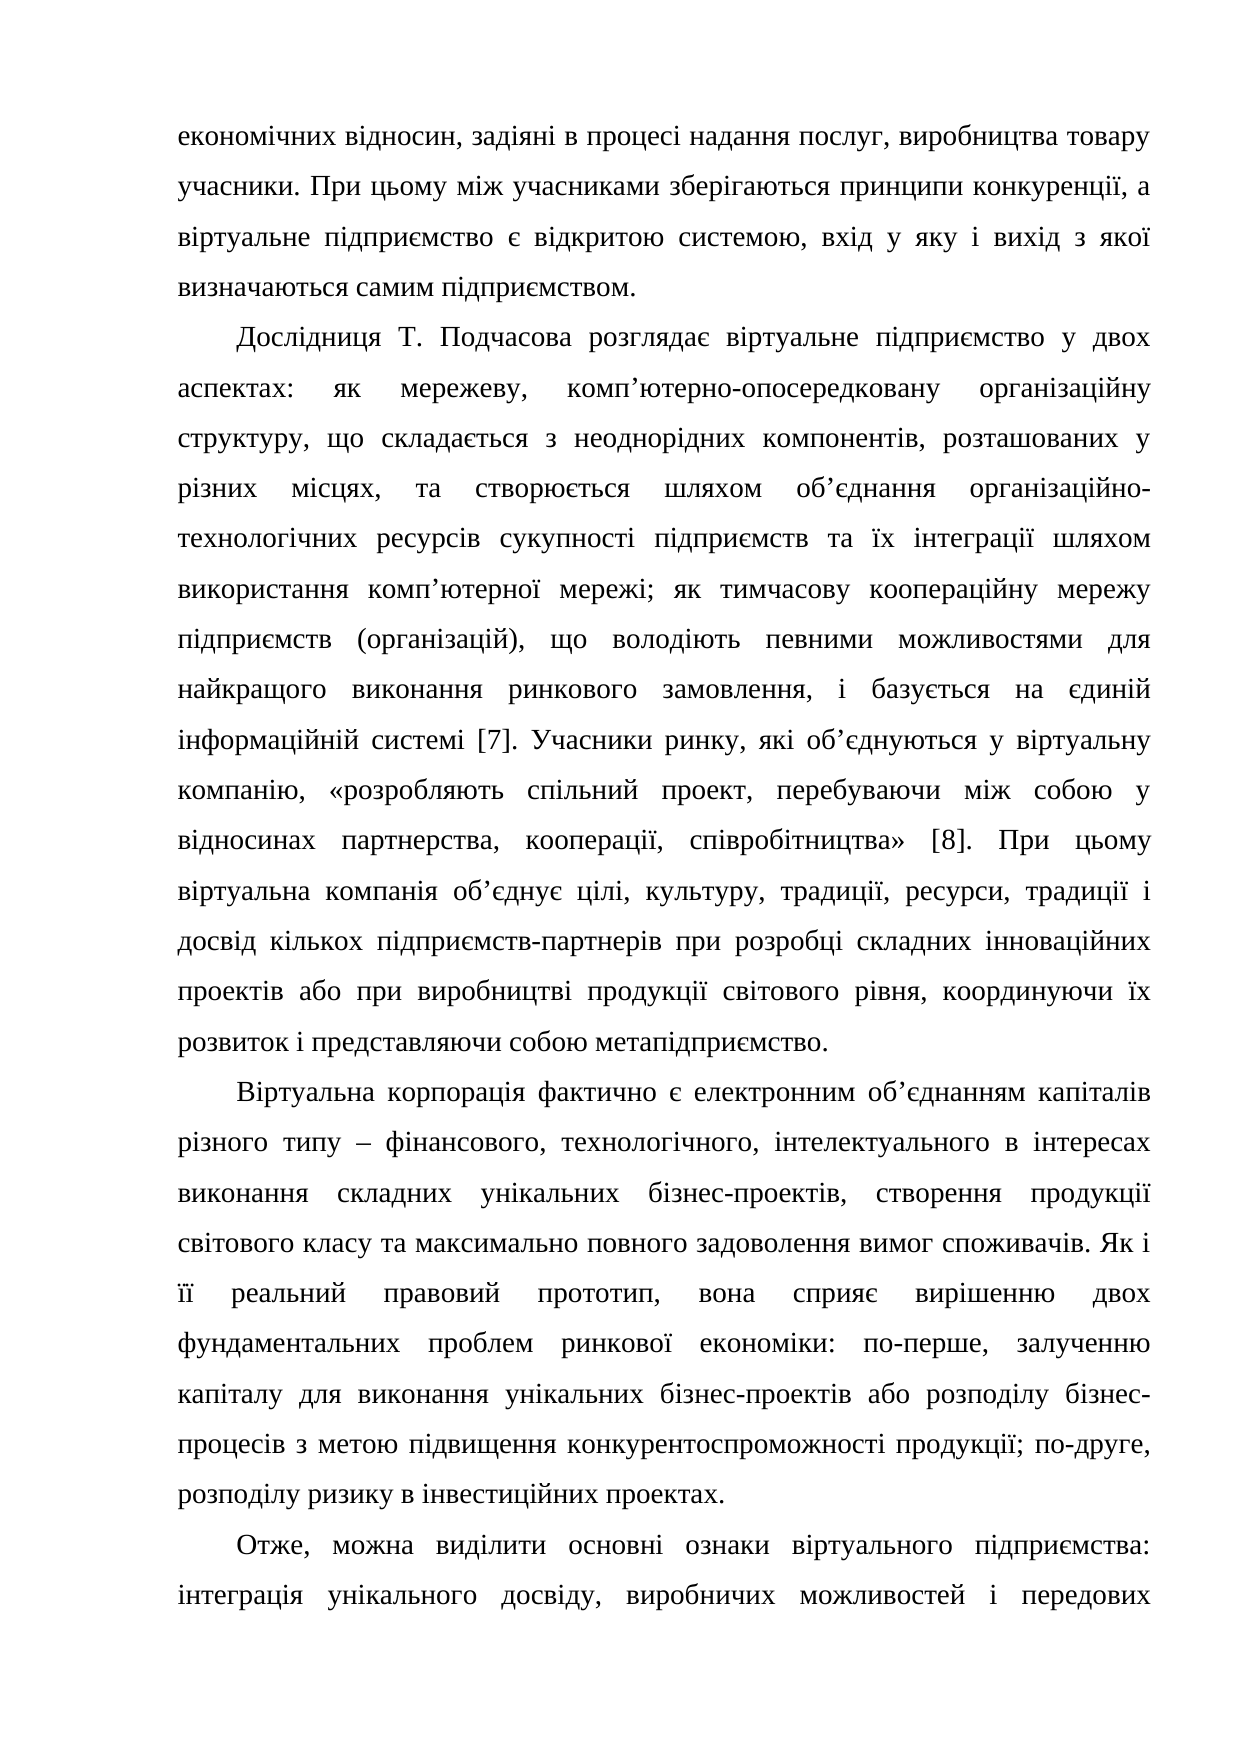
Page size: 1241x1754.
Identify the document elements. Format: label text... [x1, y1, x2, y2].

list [177, 118, 1152, 303]
list Дослідниця Т. Подчасова розглядає віртуальне підприємство у двох аспектах: як мережеву, комп’ютерно-опосередковану організаційну структуру, що складається з неоднорідних компонентів, розташованих у різних місцях, та створюється шляхом об’єднання організаційно-технологічних ресурсів сукупності підприємств та їх інтеграції шляхом використання комп’ютерної мережі; як тимчасову коопераційну мережу підприємств (організацій), що володіють певними можливостями для найкращого виконання ринкового замовлення, і базується на єдиній інформаційній системі [7]. Учасники ринку, які об’єднуються у віртуальну компанію, «розробляють спільний проект, перебуваючи між собою у відносинах партнерства, кооперації, співробітництва» [8]. При цьому віртуальна компанія об’єднує цілі, культуру, традиції, ресурси, традиції і досвід кількох підприємств-партнерів при розробці складних інноваційних проектів або при виробництві продукції світового рівня, координуючи їх розвиток і представляючи собою метапідприємство. [177, 319, 1152, 1057]
list Віртуальна корпорація фактично є електронним об’єднанням капіталів різного типу – фінансового, технологічного, інтелектуального в інтересах виконання складних унікальних бізнес-проектів, створення продукції світового класу та максимально повного задоволення вимог споживачів. Як і її реальний правовий прототип, вона сприяє вирішенню двох фундаментальних проблем ринкової економіки: по-перше, залученню капіталу для виконання унікальних бізнес-проектів або розподілу бізнес-процесів з метою підвищення конкурентоспроможності продукції; по-друге, розподілу ризику в інвестиційних проектах. [177, 1074, 1152, 1510]
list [177, 1527, 1152, 1611]
